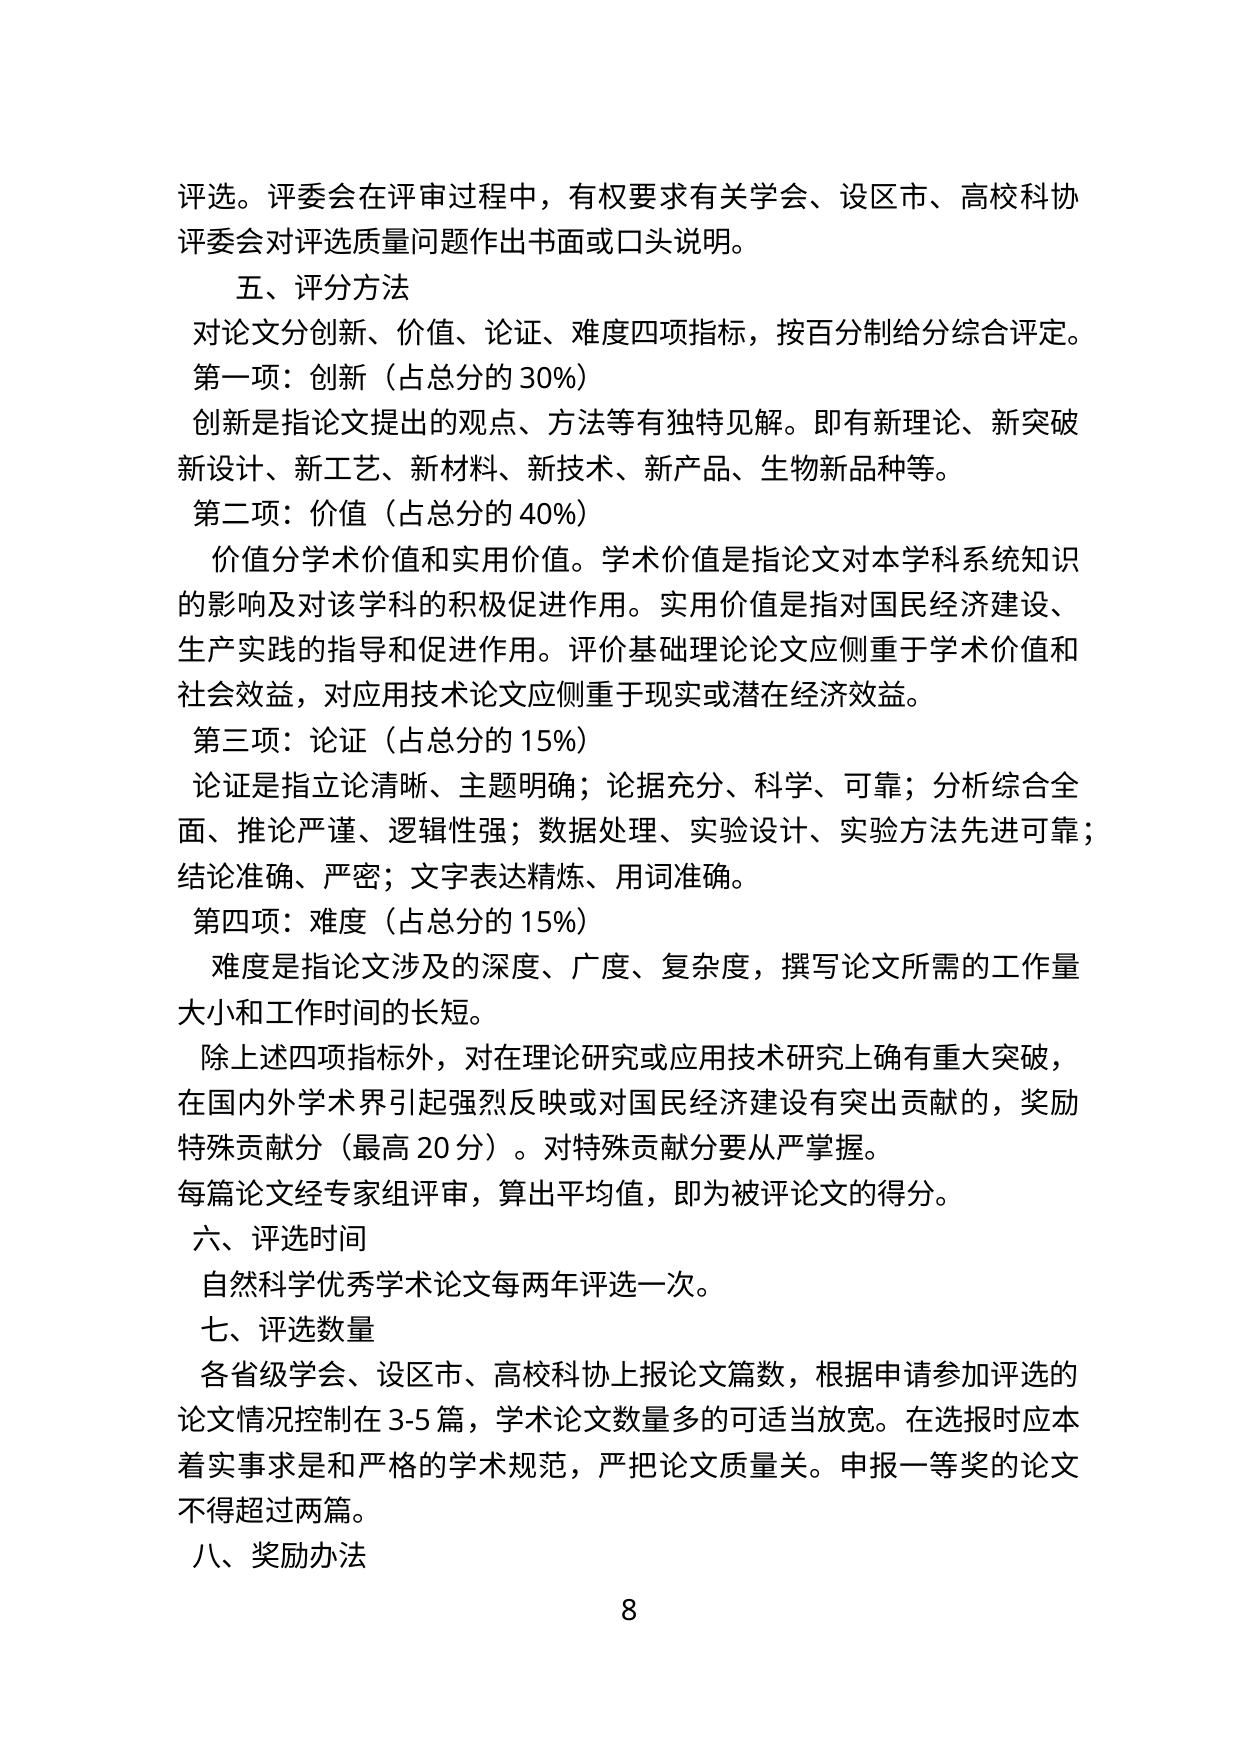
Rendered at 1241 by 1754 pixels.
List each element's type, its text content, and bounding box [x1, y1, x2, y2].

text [177, 172, 1081, 263]
text 每篇论文经专家组评审，算出平均值，即为被评论文的得分。 六、评选时间 自然科学优秀学术论文每两年评选一次。 七、评选数量 各省级学会、设区市、高校科协上报论文篇数，根据申请参加评选的论文情况控制在3-5篇，学术论文数量多的可适当放宽。在选报时应本着实事求是和严格的学术规范，严把论文质量关。申报一等奖的论文不得超过两篇。 八、奖励办法 [177, 1169, 1081, 1577]
text 五、评分方法 对论文分创新、价值、论证、难度四项指标，按百分制给分综合评定。 第一项：创新（占总分的30%） 创新是指论文提出的观点、方法等有独特见解。即有新理论、新突破、新设计、新工艺、新材料、新技术、新产品、生物新品种等。 第二项：价值（占总分的40%） 价值分学术价值和实用价值。学术价值是指论文对本学科系统知识的影响及对该学科的积极促进作用。实用价值是指对国民经济建设、生产实践的指导和促进作用。评价基础理论论文应侧重于学术价值和社会效益，对应用技术论文应侧重于现实或潜在经济效益。 第三项：论证（占总分的15%） 论证是指立论清晰、主题明确；论据充分、科学、可靠；分析综合全面、推论严谨、逻辑性强；数据处理、实验设计、实验方法先进可靠；结论准确、严密；文字表达精炼、用词准确。 第四项：难度（占总分的15%） 难度是指论文涉及的深度、广度、复杂度，撰写论文所需的工作量大小和工作时间的长短。 除上述四项指标外，对在理论研究或应用技术研究上确有重大突破，在国内外学术界引起强烈反映或对国民经济建设有突出贡献的，奖励特殊贡献分（最高20分）。对特殊贡献分要从严掌握。 [177, 263, 1081, 1169]
